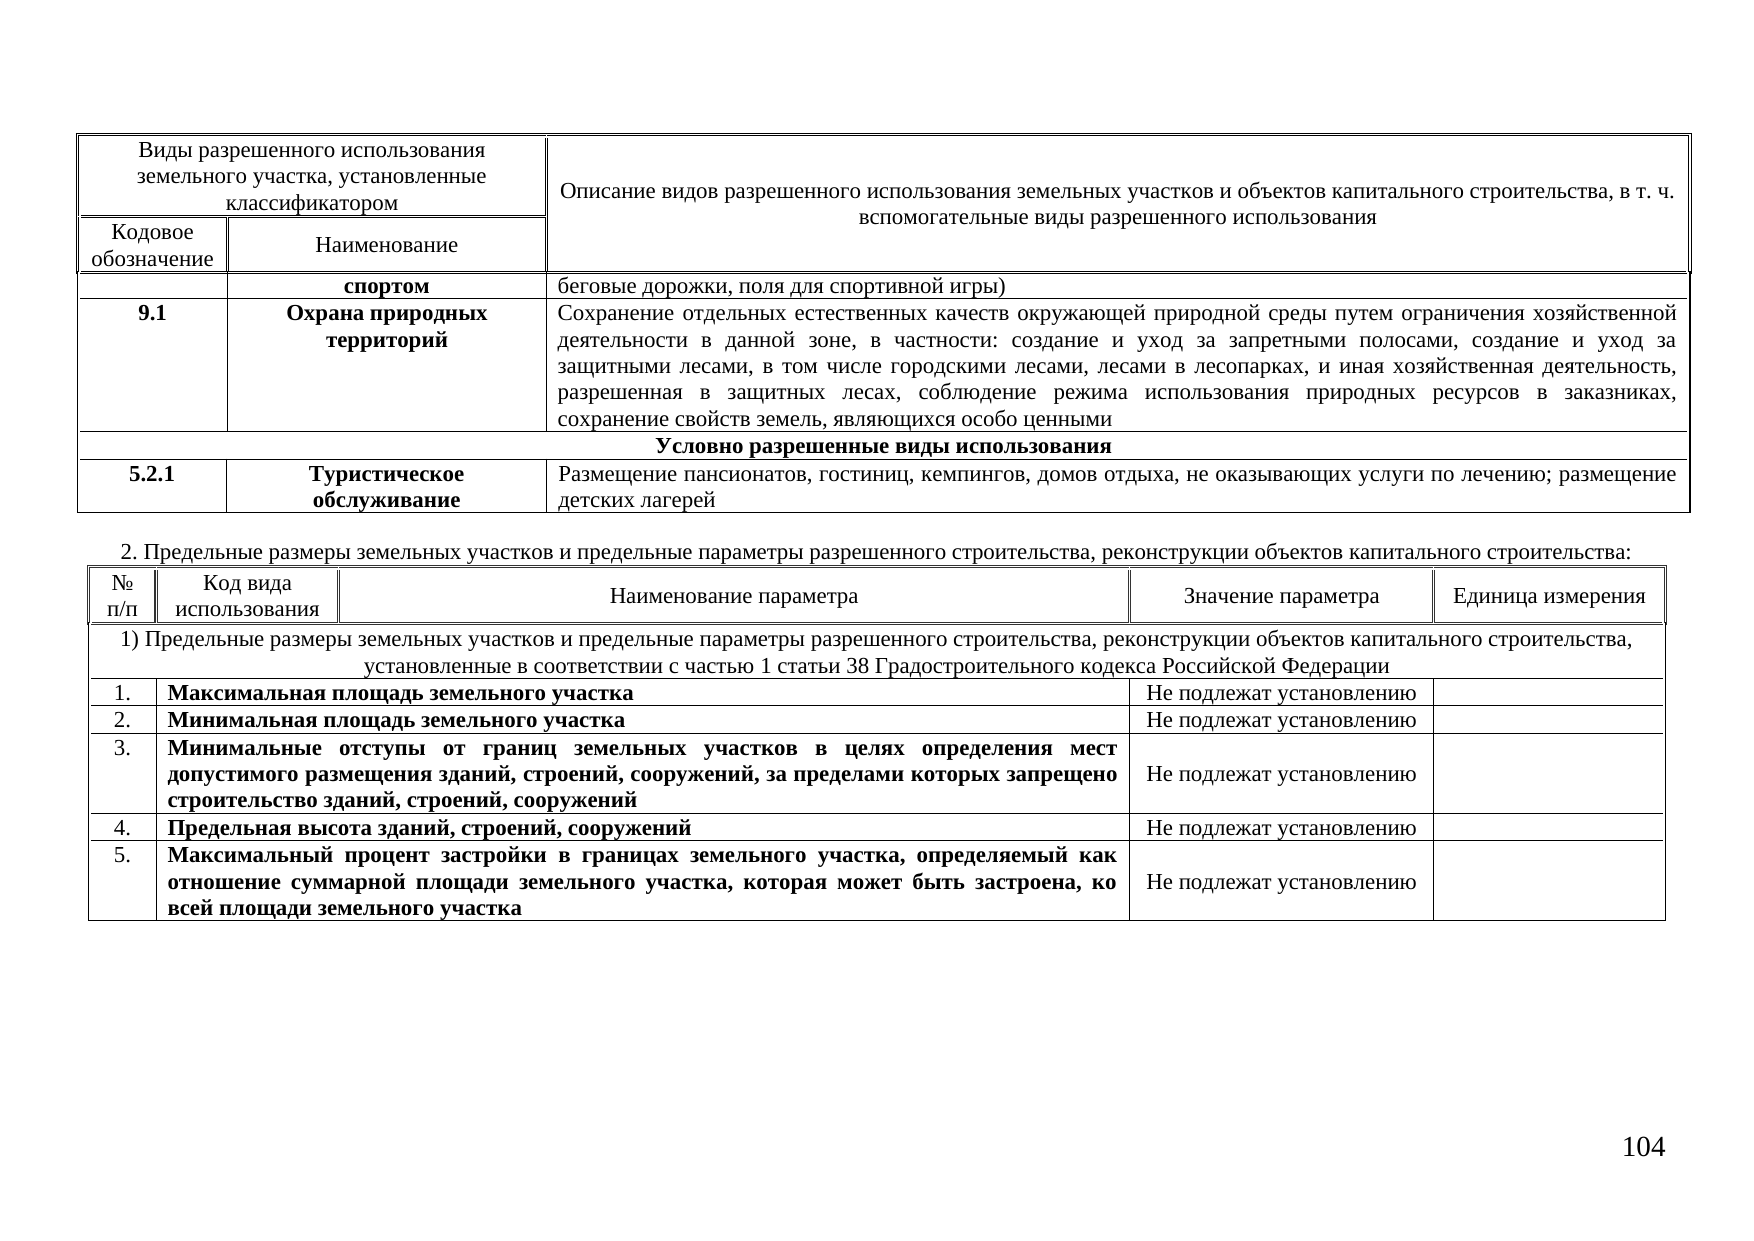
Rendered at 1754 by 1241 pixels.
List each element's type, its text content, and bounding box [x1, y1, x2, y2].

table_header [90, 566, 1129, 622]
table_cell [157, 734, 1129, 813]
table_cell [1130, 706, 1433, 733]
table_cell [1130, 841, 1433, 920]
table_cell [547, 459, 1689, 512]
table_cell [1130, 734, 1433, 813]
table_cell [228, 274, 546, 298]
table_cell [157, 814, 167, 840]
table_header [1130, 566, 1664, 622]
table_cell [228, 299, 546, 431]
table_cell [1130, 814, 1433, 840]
text 2. Предельные размеры земельных участков и предельные параметры разрешенного строительства, реконструкции объектов капитального строительства: [89, 538, 1665, 565]
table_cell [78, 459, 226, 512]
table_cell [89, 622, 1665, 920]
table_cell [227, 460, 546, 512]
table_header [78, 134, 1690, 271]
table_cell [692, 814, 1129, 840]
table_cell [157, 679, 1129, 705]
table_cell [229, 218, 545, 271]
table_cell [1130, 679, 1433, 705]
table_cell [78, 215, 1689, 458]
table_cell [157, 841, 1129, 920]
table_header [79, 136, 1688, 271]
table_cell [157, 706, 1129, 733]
